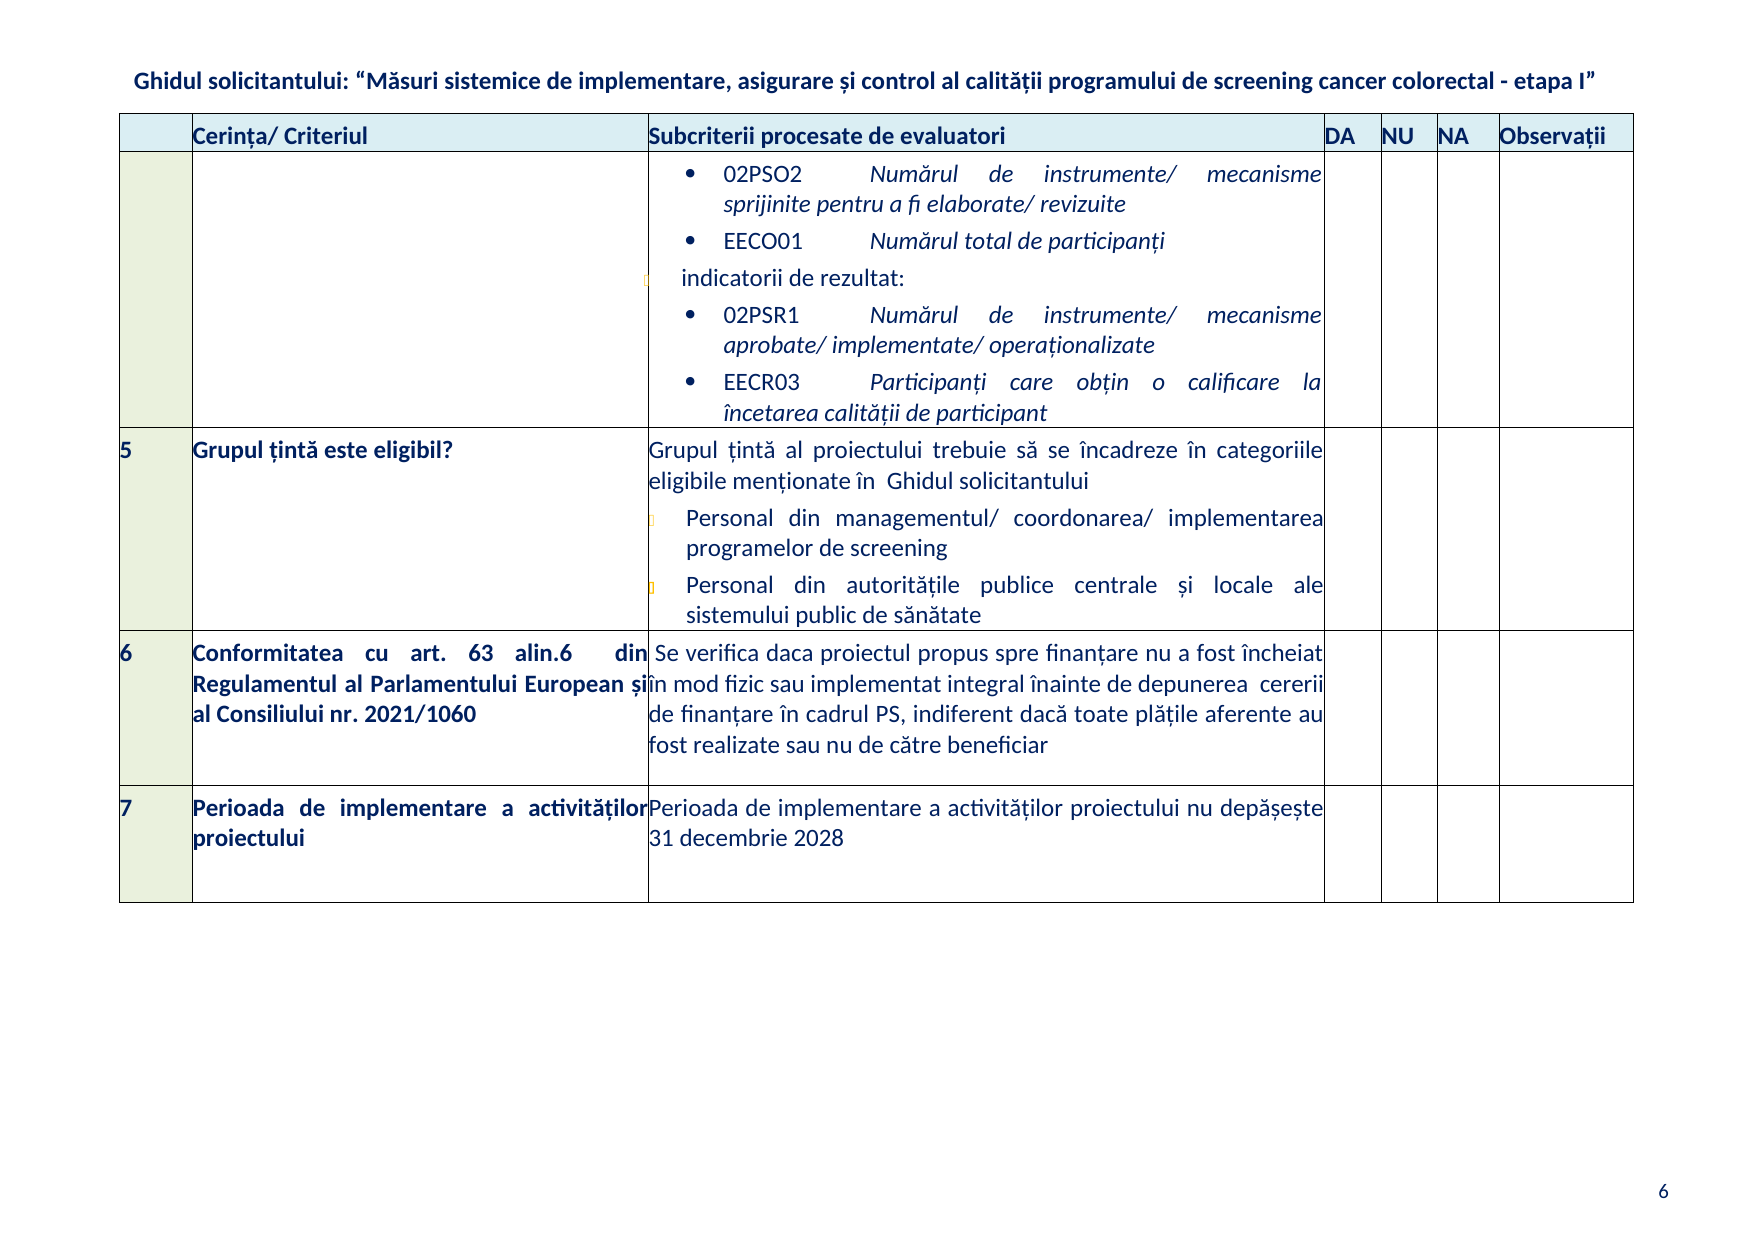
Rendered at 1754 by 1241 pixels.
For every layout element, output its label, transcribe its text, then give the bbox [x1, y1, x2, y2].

table_cell [1500, 631, 1633, 785]
table_header Observații [1500, 114, 1633, 151]
table_cell [1500, 152, 1633, 427]
table_cell [1382, 428, 1437, 630]
table_cell [1325, 152, 1381, 427]
table_cell Perioada de implementare a activităților proiectului nu depășește 31 decembrie 2028 [649, 786, 1324, 902]
table_cell [1325, 631, 1381, 785]
table_header DA [1325, 114, 1381, 151]
table_cell [1500, 786, 1633, 902]
table_cell [1438, 631, 1499, 785]
table_cell Grupul țintă al proiectului trebuie să se încadreze în categoriile eligibile menționate în Ghidul solicitantului Personal din managementul/ coordonarea/ implementarea programelor de screening Personal din autoritățile publice centrale și locale ale sistemului public de sănătate [649, 428, 1324, 630]
table_cell [1438, 152, 1499, 427]
table_cell 4 [120, 152, 192, 427]
table_cell [1500, 428, 1633, 630]
table_cell [1382, 786, 1437, 902]
table_cell 5 [120, 428, 192, 630]
table_header [120, 114, 192, 151]
table_cell [1438, 428, 1499, 630]
table_cell [1382, 631, 1437, 785]
table_cell 7 [120, 786, 192, 902]
table_cell Perioada de implementare a activităților proiectului [193, 786, 648, 902]
table_header Cerința/ Criteriul [193, 114, 648, 151]
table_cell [193, 152, 648, 427]
table_cell 6 [120, 631, 192, 785]
table_cell [1325, 786, 1381, 902]
table_cell [1382, 152, 1437, 427]
table_header NA [1438, 114, 1499, 151]
table_cell Se verifica daca proiectul propus spre finanțare nu a fost încheiat în mod fizic sau implementat integral înainte de depunerea cererii de finanțare în cadrul PS, indiferent dacă toate plățile aferente au fost realizate sau nu de către beneficiar [649, 631, 1324, 785]
table_cell Grupul țintă este eligibil? [193, 428, 648, 630]
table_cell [649, 152, 1324, 427]
table_cell Conformitatea cu art. 63 alin.6 din Regulamentul al Parlamentului European și al Consiliului nr. 2021/1060 [193, 631, 648, 785]
table_header Subcriterii procesate de evaluatori [649, 114, 1324, 151]
table_header NU [1382, 114, 1437, 151]
table_cell [1325, 428, 1381, 630]
table_cell [1438, 786, 1499, 902]
